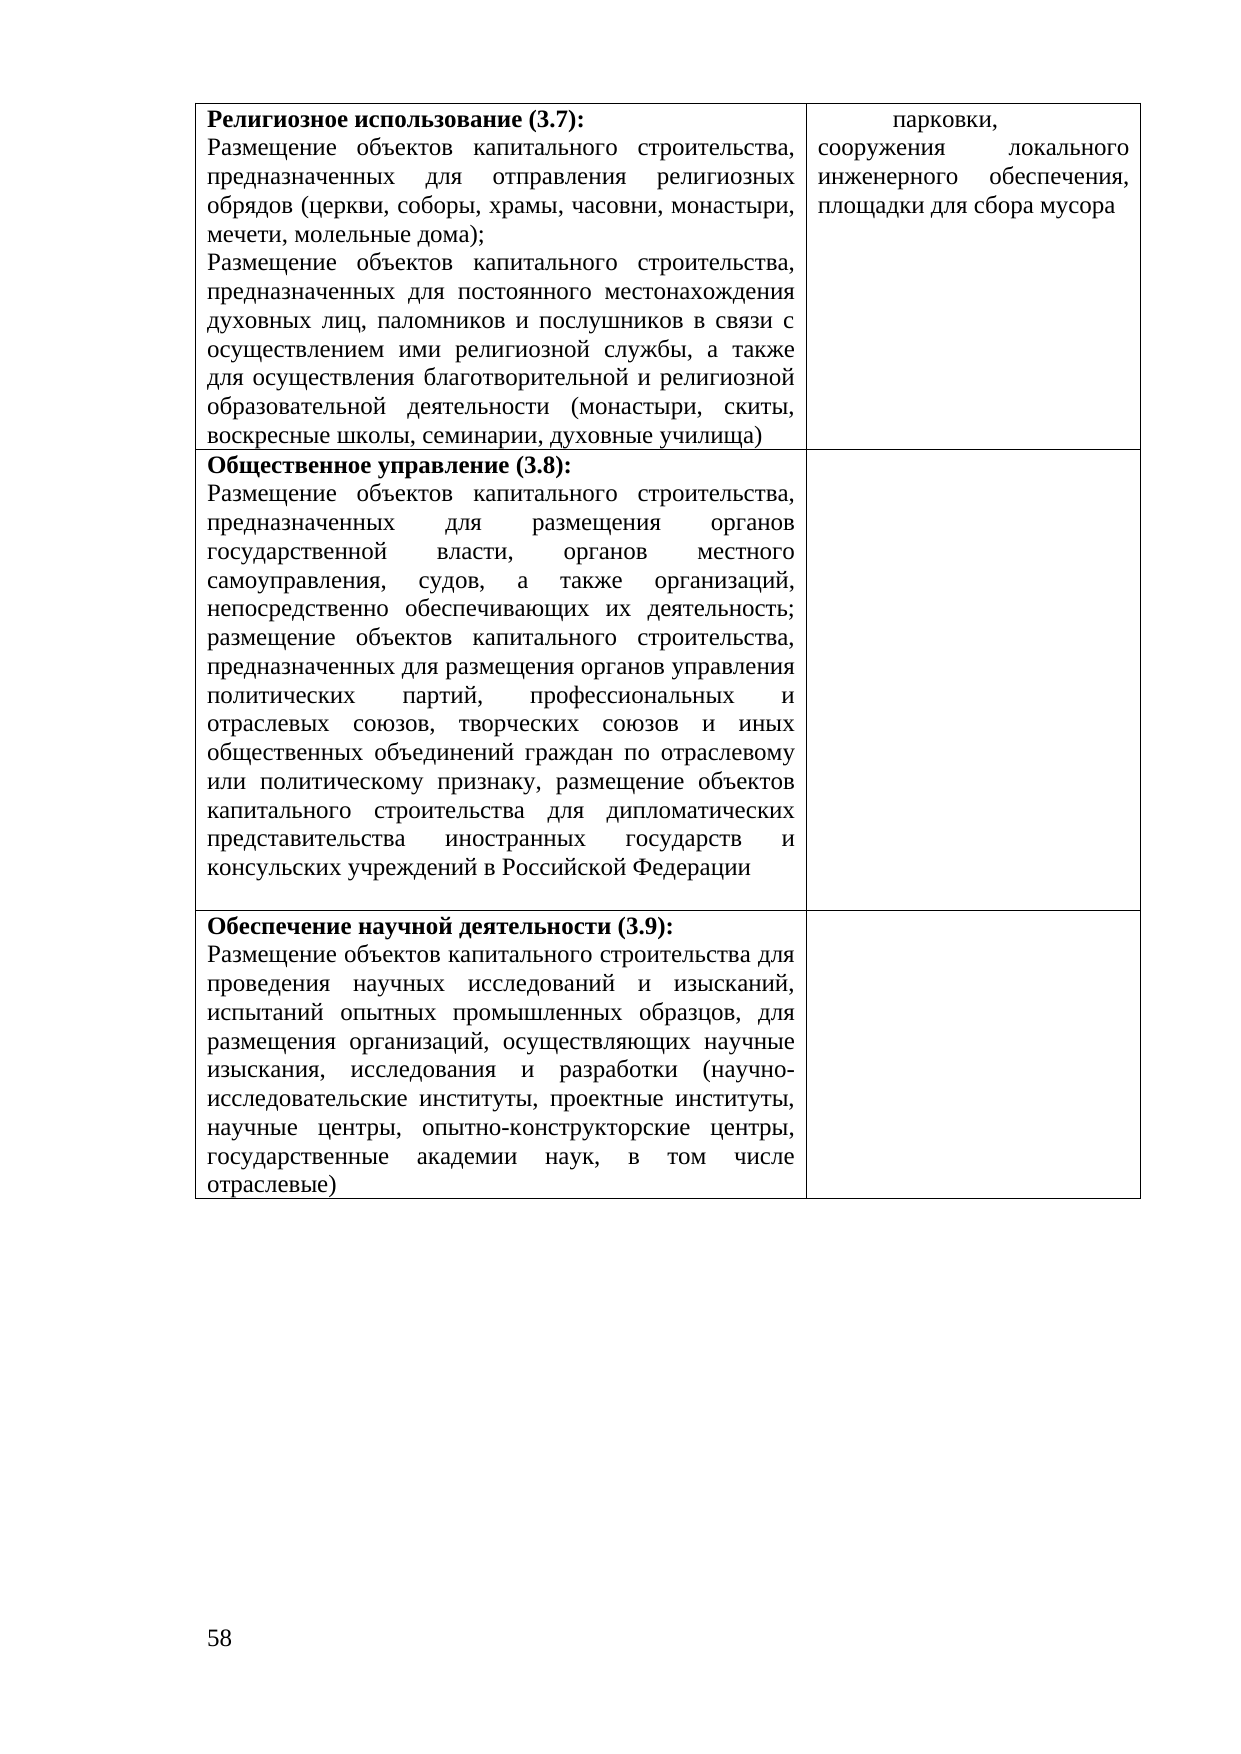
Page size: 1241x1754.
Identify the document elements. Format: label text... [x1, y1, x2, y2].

table_cell Общественное управление (3.8): Размещение объектов капитального строительства, предназначенных для размещения органов государственной власти, органов местного самоуправления, судов, а также организаций, непосредственно обеспечивающих их деятельность; размещение объектов капитального строительства, предназначенных для размещения органов управления политических партий, профессиональных и отраслевых союзов, творческих союзов и иных общественных объединений граждан по отраслевому или политическому признаку, размещение объектов капитального строительства для дипломатических представительства иностранных государств и консульских учреждений в Российской Федерации [196, 450, 806, 910]
table_cell парковки, сооружения локального инженерного обеспечения, площадки для сбора мусора [807, 104, 1140, 449]
table_cell Религиозное использование (3.7): Размещение объектов капитального строительства, предназначенных для отправления религиозных обрядов (церкви, соборы, храмы, часовни, монастыри, мечети, молельные дома); Размещение объектов капитального строительства, предназначенных для постоянного местонахождения духовных лиц, паломников и послушников в связи с осуществлением ими религиозной службы, а также для осуществления благотворительной и религиозной образовательной деятельности (монастыри, скиты, воскресные школы, семинарии, духовные училища) [196, 104, 806, 449]
table_cell [807, 450, 1140, 910]
table_cell [807, 911, 1140, 1198]
table_cell Обеспечение научной деятельности (3.9): Размещение объектов капитального строительства для проведения научных исследований и изысканий, испытаний опытных промышленных образцов, для размещения организаций, осуществляющих научные изыскания, исследования и разработки (научно-исследовательские институты, проектные институты, научные центры, опытно-конструкторские центры, государственные академии наук, в том числе отраслевые) [196, 911, 806, 1198]
